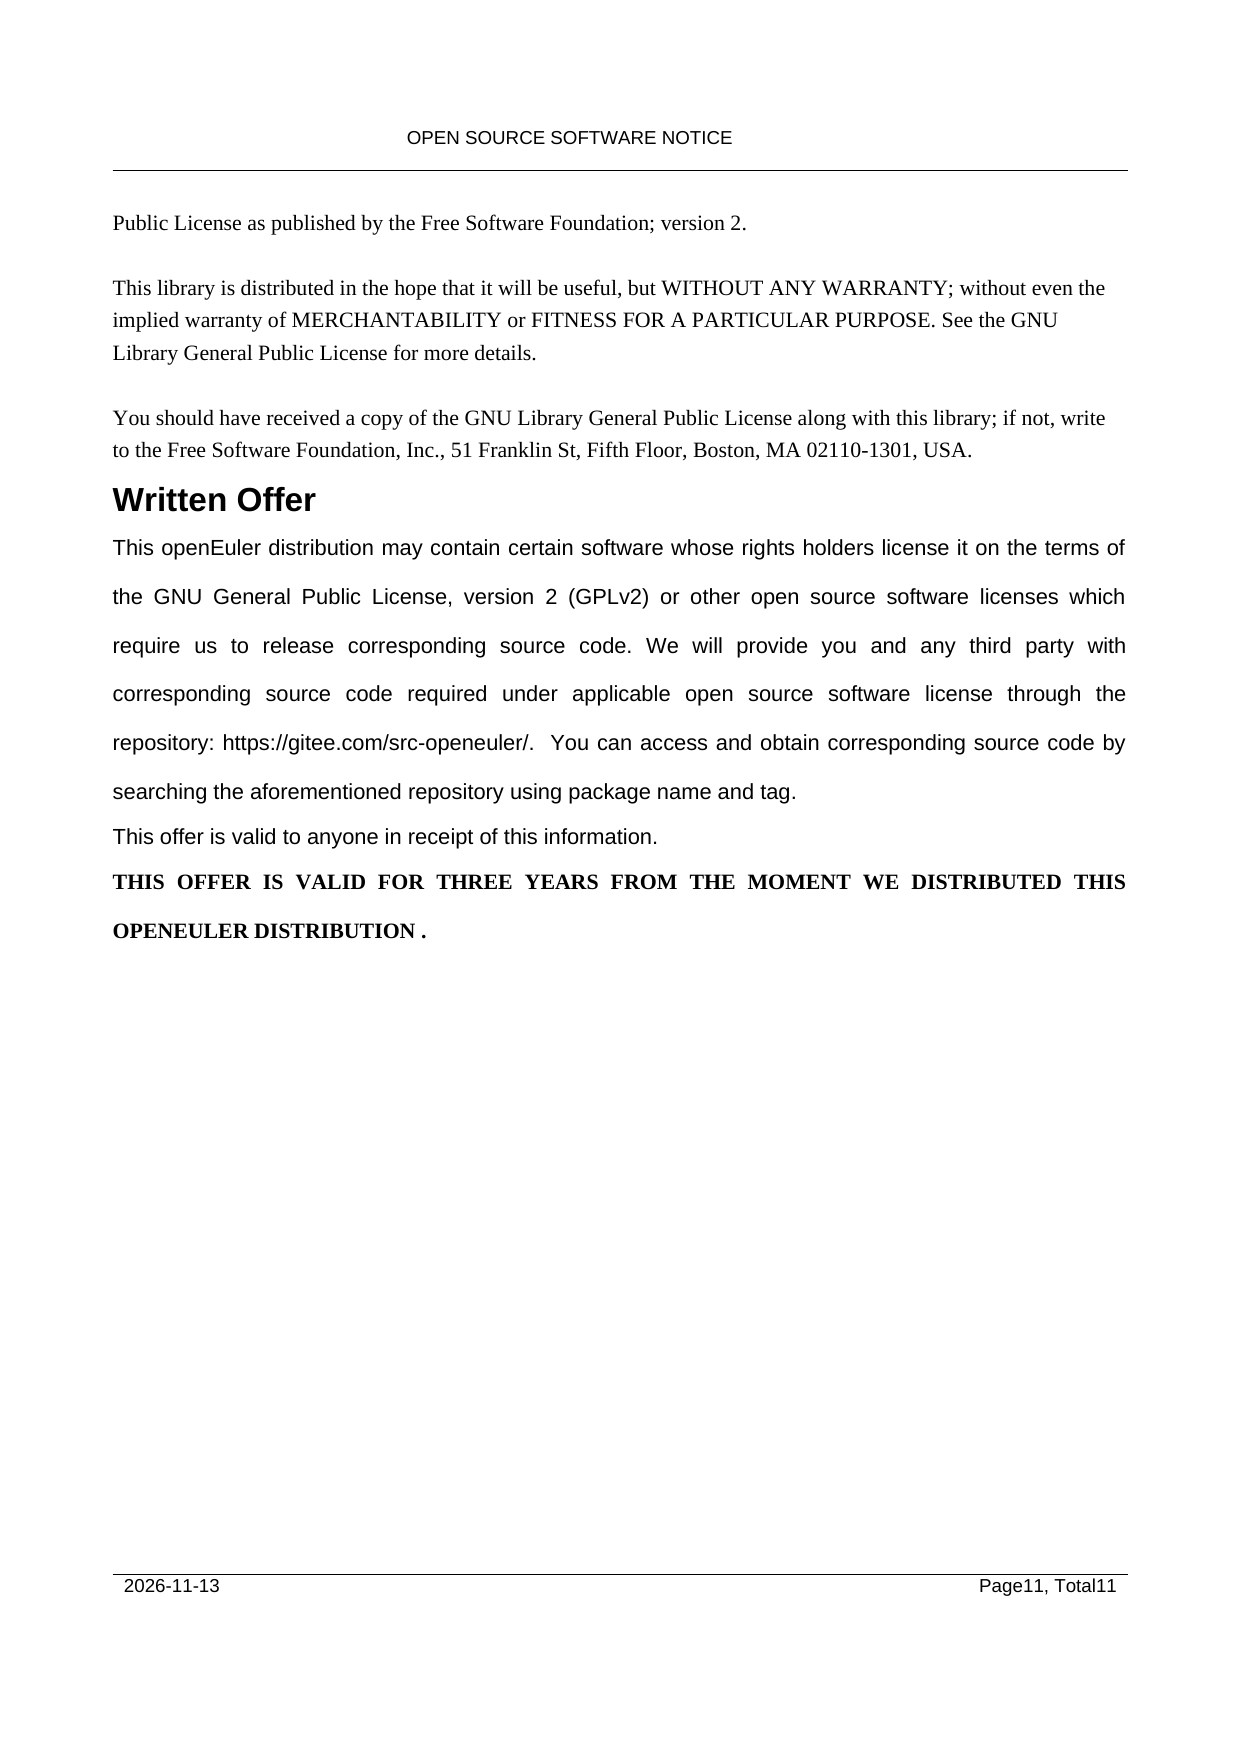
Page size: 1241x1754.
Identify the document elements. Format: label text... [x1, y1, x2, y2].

text THIS OFFER IS VALID FOR THREE YEARS FROM THE MOMENT WE DISTRIBUTED THIS OPENEULER DISTRIBUTION . [112, 865, 1128, 947]
text This offer is valid to anyone in receipt of this information. [112, 820, 1128, 853]
text Written Offer [112, 466, 1128, 531]
text This openEuler distribution may contain certain software whose rights holders license it on the terms of the GNU General Public License, version 2 (GPLv2) or other open source software licenses which require us to release corresponding source code. We will provide you and any third party with corresponding source code required under applicable open source software license through the repository: https://gitee.com/src-openeuler/. You can access and obtain corresponding source code by searching the aforementioned repository using package name and tag. [112, 531, 1128, 808]
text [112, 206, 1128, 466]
